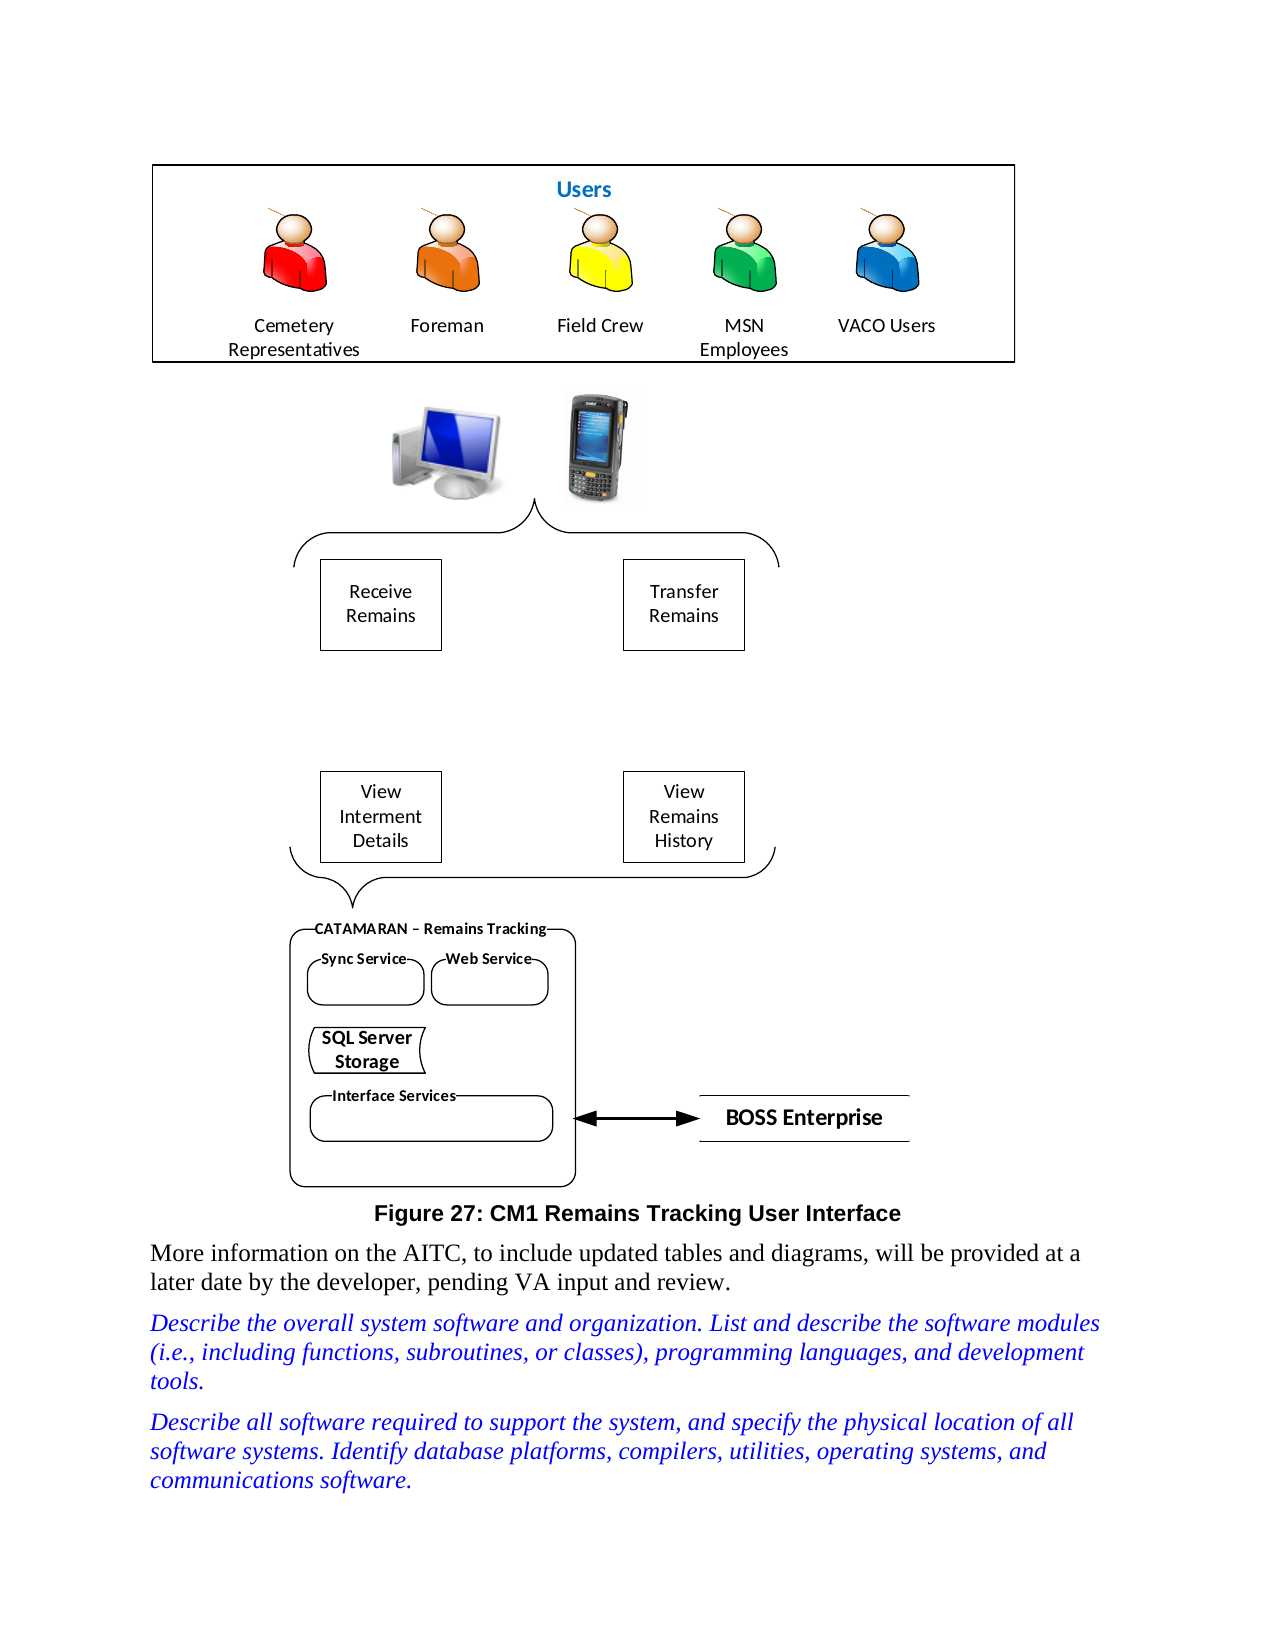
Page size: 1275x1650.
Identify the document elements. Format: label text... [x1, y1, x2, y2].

text Describe the overall system software and organization. List and describe the software modules (i.e., including functions, subroutines, or classes), programming languages, and development tools. [150, 1308, 1125, 1395]
text Figure 27: CM1 Remains Tracking User Interface [150, 1200, 1125, 1226]
text Describe all software required to support the system, and specify the physical location of all software systems. Identify database platforms, compilers, utilities, operating systems, and communications software. [150, 1407, 1125, 1493]
text More information on the AITC, to include updated tables and diagrams, will be provided at a later date by the developer, pending VA input and review. [150, 1238, 1125, 1296]
